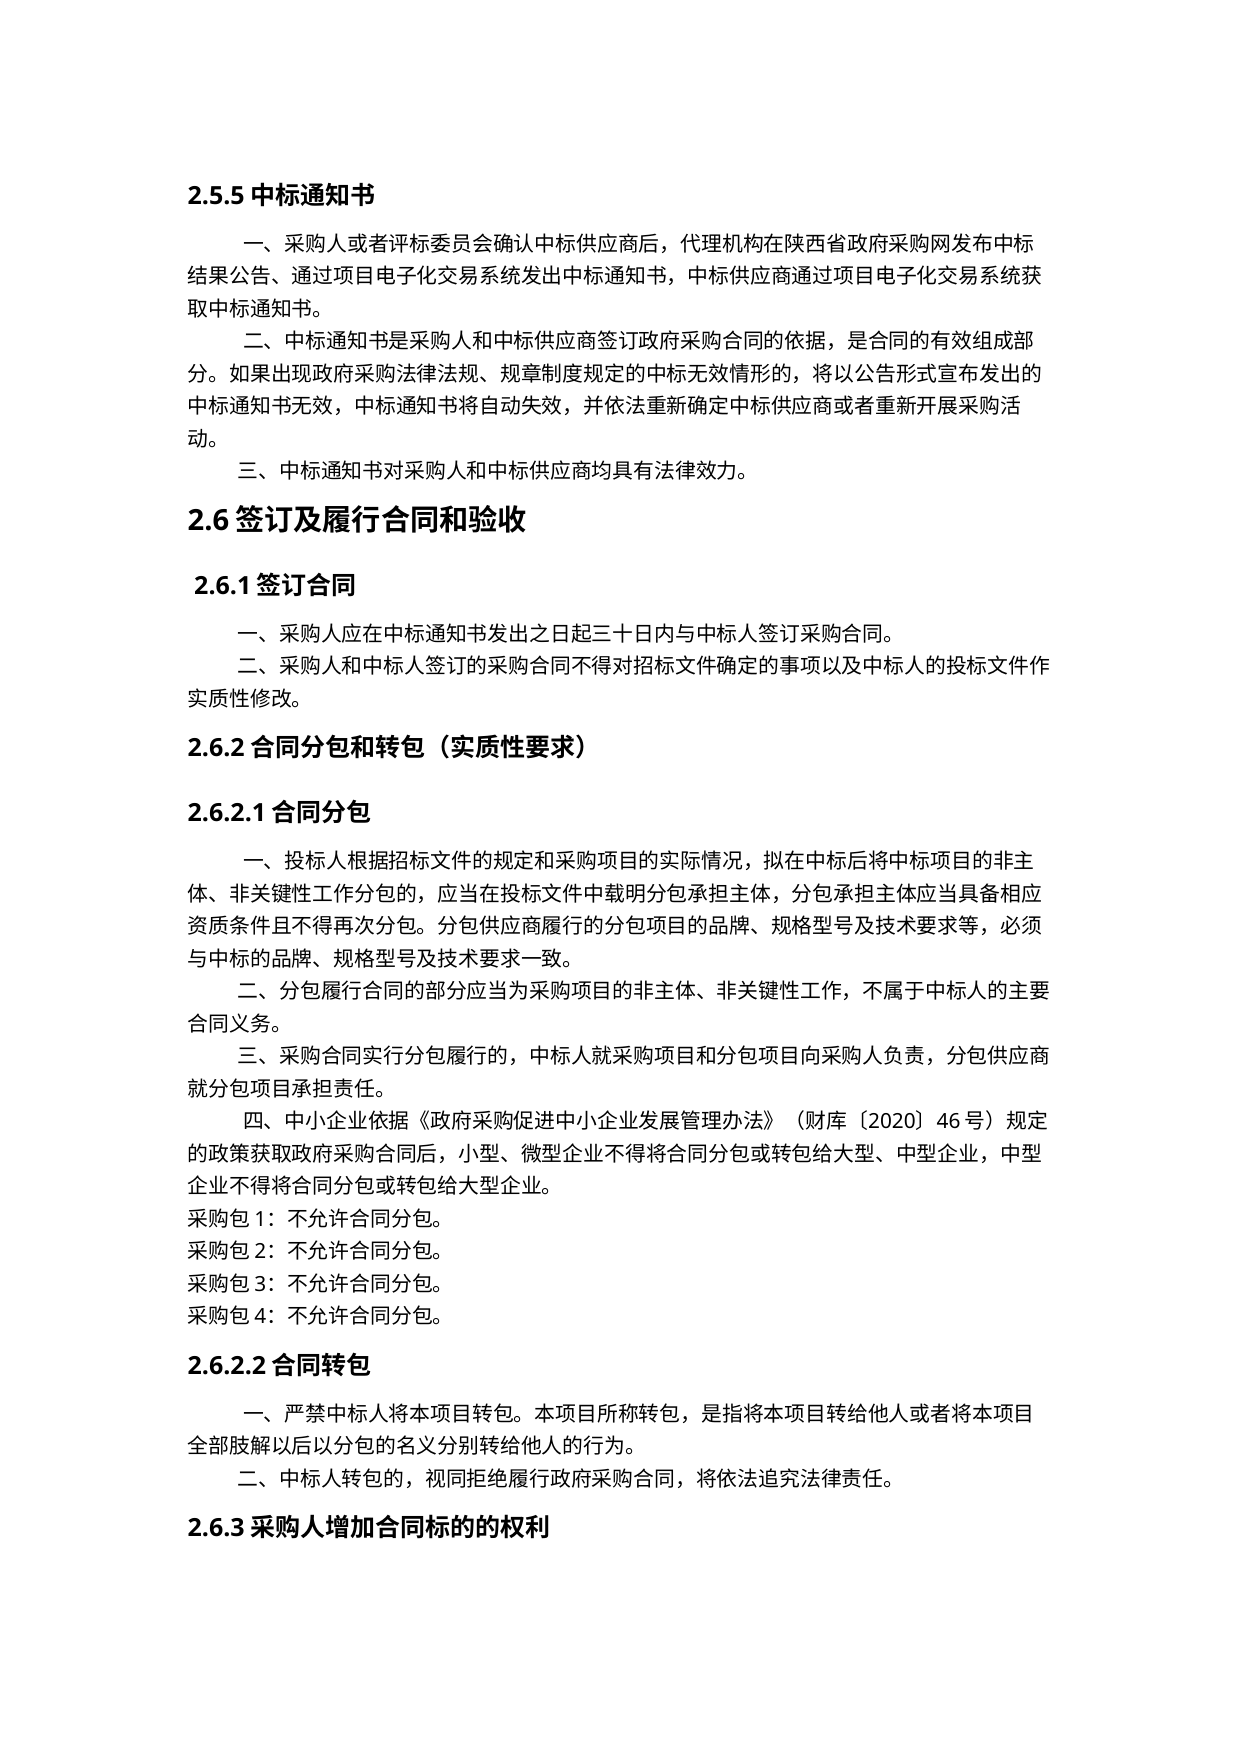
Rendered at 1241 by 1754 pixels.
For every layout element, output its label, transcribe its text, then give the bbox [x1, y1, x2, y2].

text 一、采购人应在中标通知书发出之日起三十日内与中标人签订采购合同。 [187, 617, 1053, 649]
text 二、分包履行合同的部分应当为采购项目的非主体、非关键性工作，不属于中标人的主要合同义务。 [187, 974, 1053, 1039]
text 一、严禁中标人将本项目转包。本项目所称转包，是指将本项目转给他人或者将本项目全部肢解以后以分包的名义分别转给他人的行为。 [187, 1397, 1053, 1462]
text 二、中标人转包的，视同拒绝履行政府采购合同，将依法追究法律责任。 [187, 1462, 1053, 1494]
text 二、中标通知书是采购人和中标供应商签订政府采购合同的依据，是合同的有效组成部分。如果出现政府采购法律法规、规章制度规定的中标无效情形的，将以公告形式宣布发出的中标通知书无效，中标通知书将自动失效，并依法重新确定中标供应商或者重新开展采购活动。 [187, 324, 1053, 454]
text 一、投标人根据招标文件的规定和采购项目的实际情况，拟在中标后将中标项目的非主体、非关键性工作分包的，应当在投标文件中载明分包承担主体，分包承担主体应当具备相应资质条件且不得再次分包。分包供应商履行的分包项目的品牌、规格型号及技术要求等，必须与中标的品牌、规格型号及技术要求一致。 [187, 844, 1053, 974]
text 2.6.2.2合同转包 [187, 1332, 1053, 1397]
text 2.6.1签订合同 [187, 552, 1053, 617]
text 三、中标通知书对采购人和中标供应商均具有法律效力。 [187, 454, 1053, 487]
text 采购包3：不允许合同分包。 [187, 1267, 1053, 1299]
text 一、采购人或者评标委员会确认中标供应商后，代理机构在陕西省政府采购网发布中标结果公告、通过项目电子化交易系统发出中标通知书，中标供应商通过项目电子化交易系统获取中标通知书。 [187, 227, 1053, 324]
text 采购包2：不允许合同分包。 [187, 1234, 1053, 1267]
text 2.6签订及履行合同和验收 [187, 487, 1053, 552]
text 二、采购人和中标人签订的采购合同不得对招标文件确定的事项以及中标人的投标文件作实质性修改。 [187, 649, 1053, 714]
text 三、采购合同实行分包履行的，中标人就采购项目和分包项目向采购人负责，分包供应商就分包项目承担责任。 [187, 1039, 1053, 1104]
text 2.5.5中标通知书 [187, 162, 1053, 227]
text 2.6.2合同分包和转包（实质性要求） [187, 714, 1053, 779]
text 采购包4：不允许合同分包。 [187, 1299, 1053, 1332]
text 四、中小企业依据《政府采购促进中小企业发展管理办法》（财库〔2020〕46号）规定的政策获取政府采购合同后，小型、微型企业不得将合同分包或转包给大型、中型企业，中型企业不得将合同分包或转包给大型企业。 [187, 1104, 1053, 1202]
text 采购包1：不允许合同分包。 [187, 1202, 1053, 1234]
text 2.6.2.1合同分包 [187, 779, 1053, 844]
text 2.6.3采购人增加合同标的的权利 [187, 1494, 1053, 1559]
